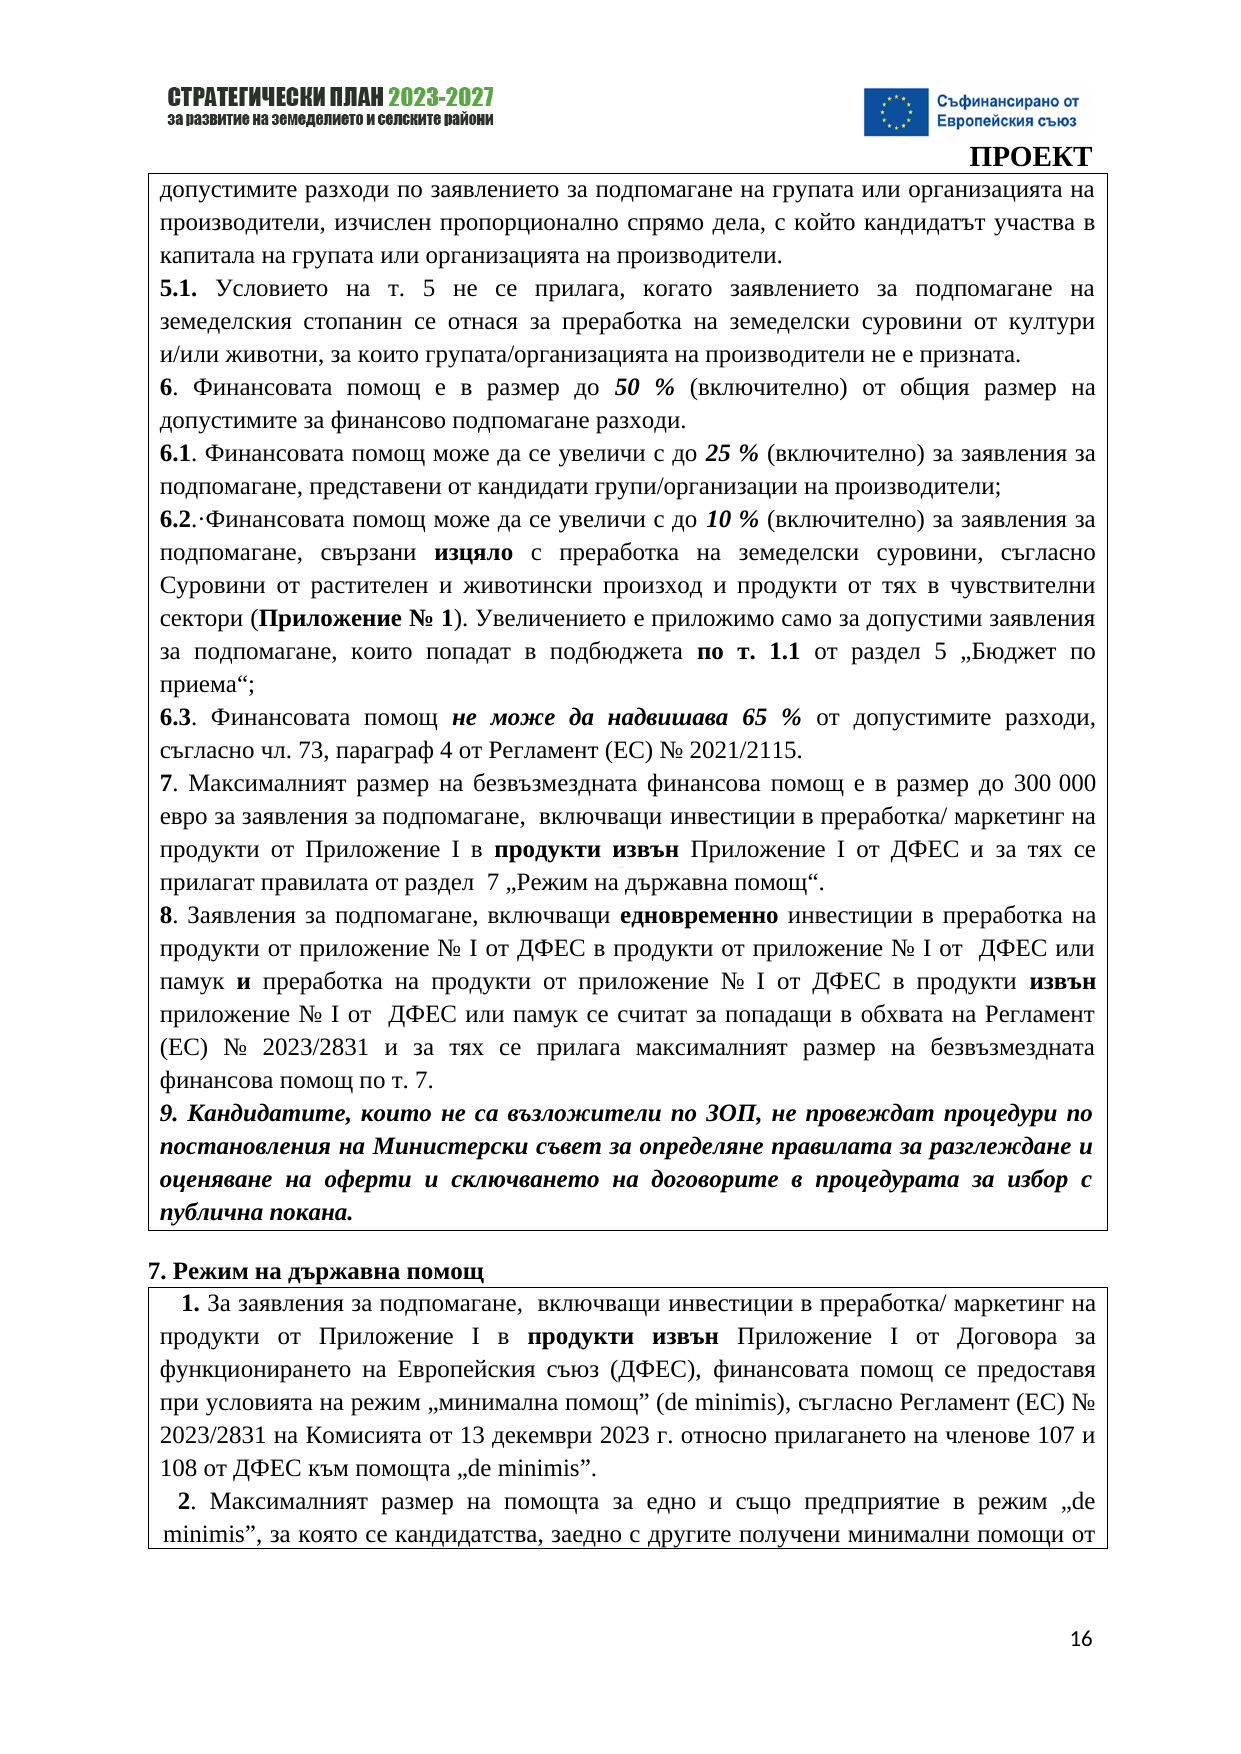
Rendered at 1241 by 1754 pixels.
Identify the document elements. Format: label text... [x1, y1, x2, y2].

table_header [149, 1288, 1107, 1548]
picture [166, 73, 494, 139]
text 7. Режим на държавна помощ [148, 1256, 1092, 1285]
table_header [149, 174, 1107, 1230]
picture [861, 85, 1093, 139]
